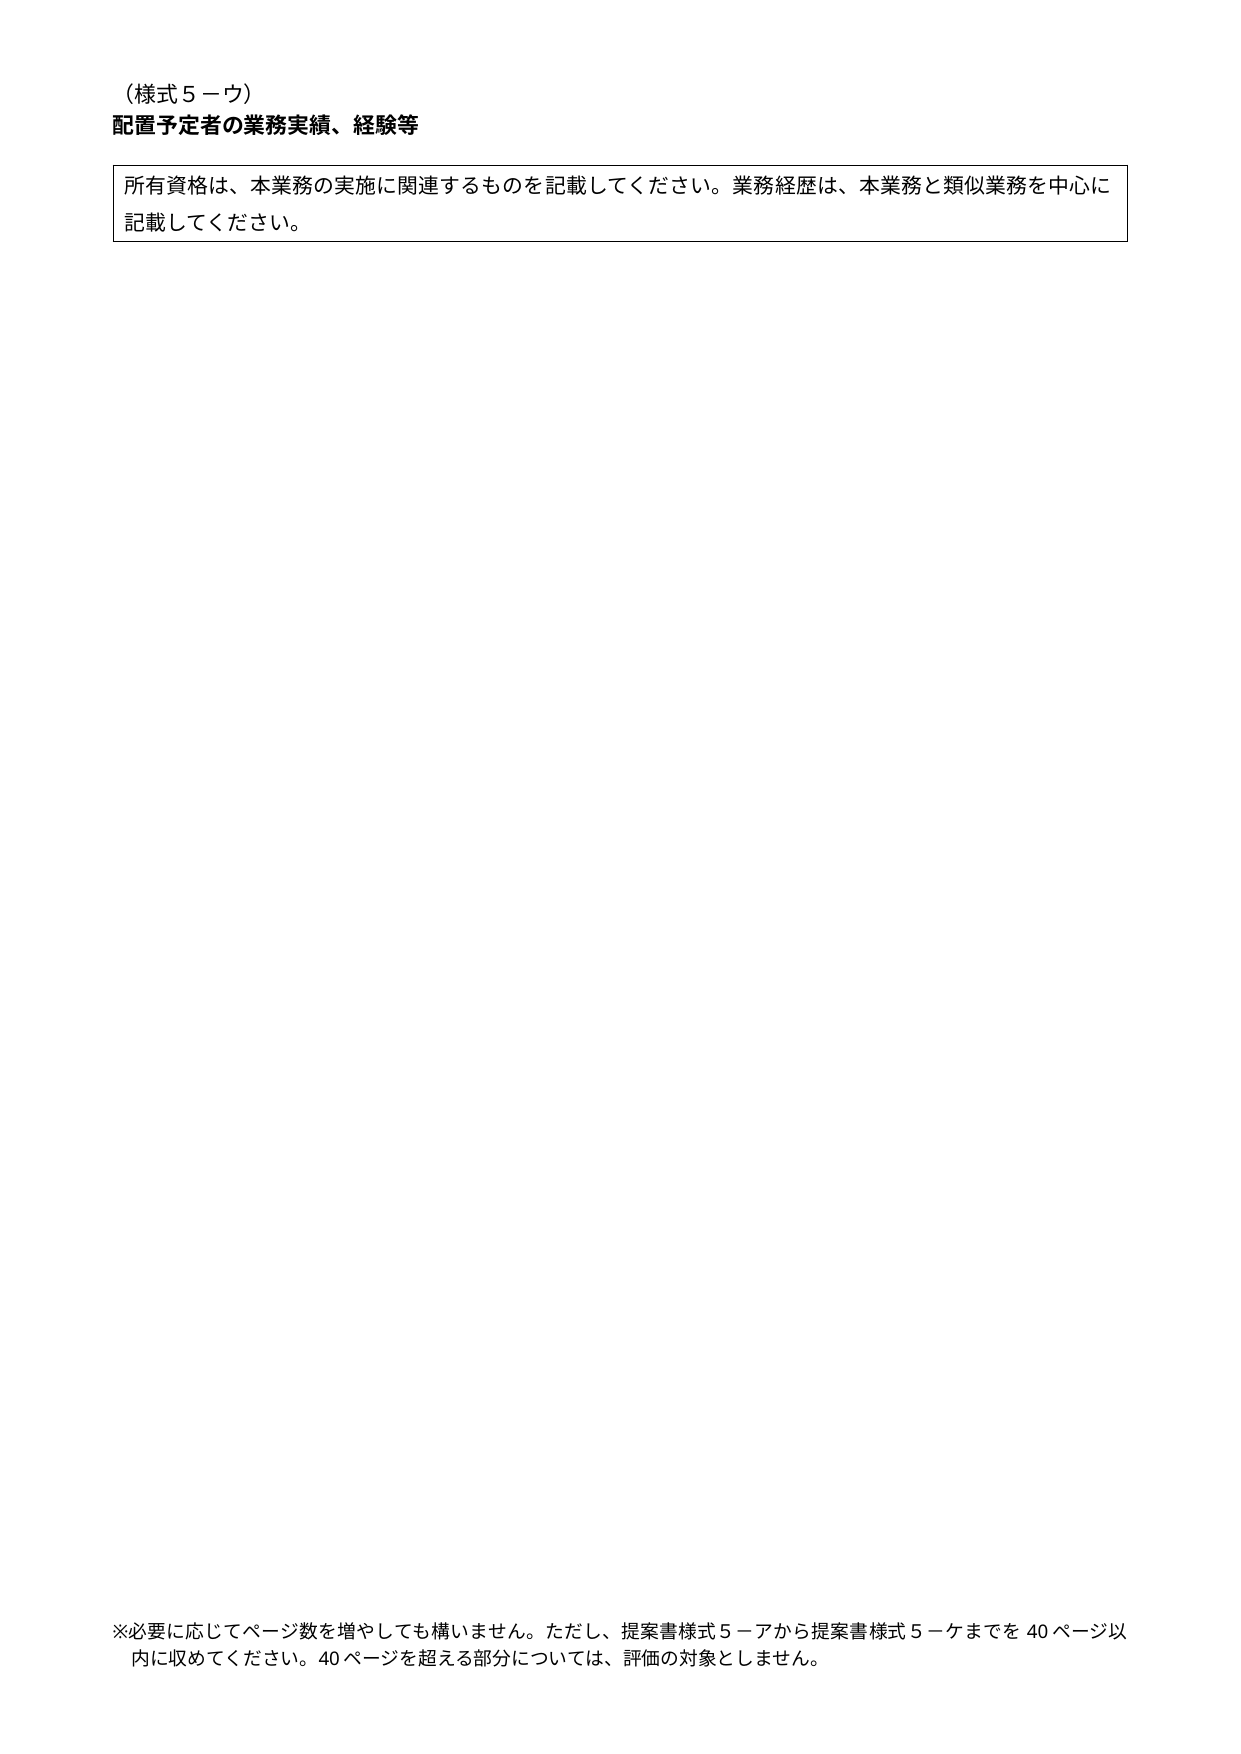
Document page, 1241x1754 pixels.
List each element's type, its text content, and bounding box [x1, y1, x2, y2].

table_header 所有資格は、本業務の実施に関連するものを記載してください。業務経歴は、本業務と類似業務を中心に記載してください。 [114, 166, 1127, 241]
